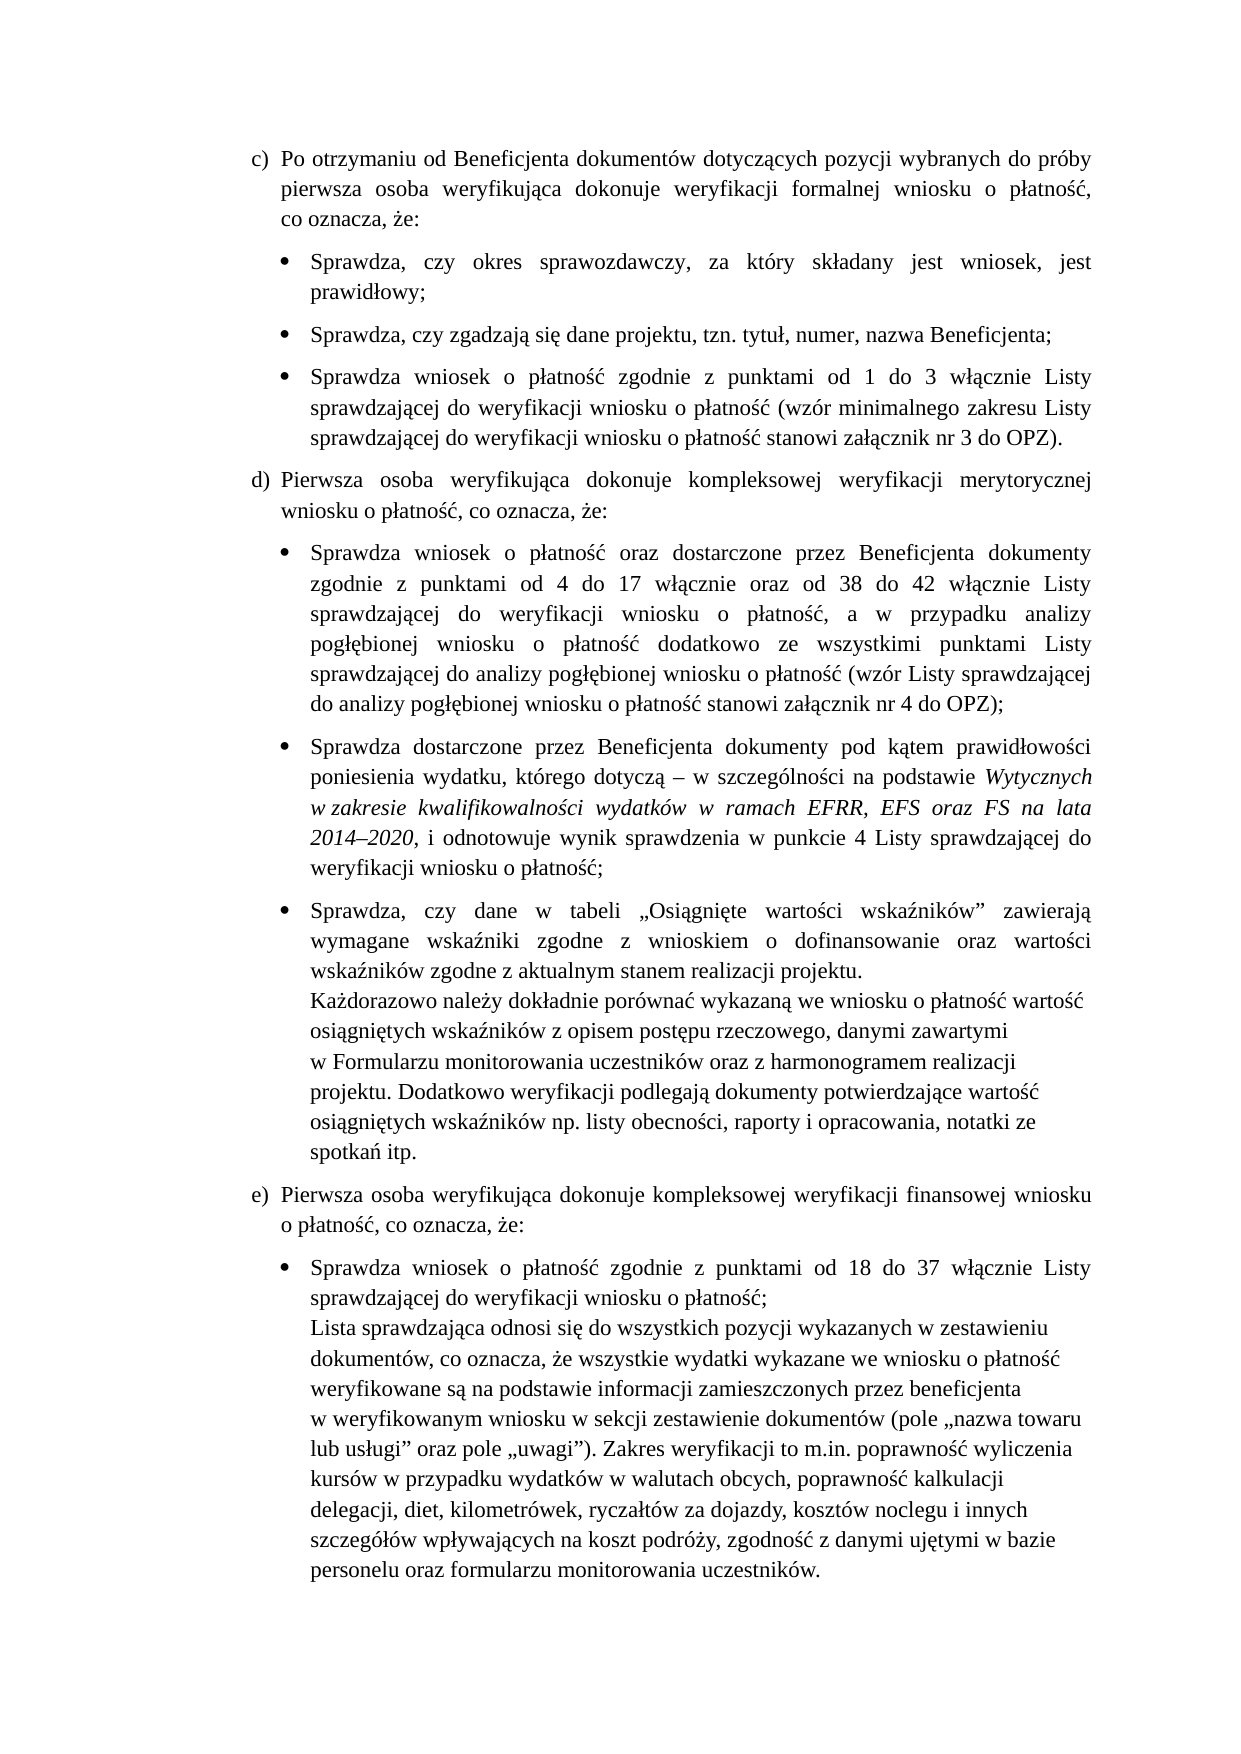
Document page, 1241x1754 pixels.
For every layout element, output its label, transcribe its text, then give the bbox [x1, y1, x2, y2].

list Sprawdza wniosek o płatność oraz dostarczone przez Beneficjenta dokumenty zgodnie z punktami od 4 do 17 włącznie oraz od 38 do 42 włącznie Listy sprawdzającej do weryfikacji wniosku o płatność, a w przypadku analizy pogłębionej wniosku o płatność dodatkowo ze wszystkimi punktami Listy sprawdzającej do analizy pogłębionej wniosku o płatność (wzór Listy sprawdzającej do analizy pogłębionej wniosku o płatność stanowi załącznik nr 4 do OPZ); [281, 539, 1093, 717]
list Sprawdza wniosek o płatność zgodnie z punktami od 18 do 37 włącznie Listy sprawdzającej do weryfikacji wniosku o płatność; [281, 1254, 1093, 1311]
list Po otrzymaniu od Beneficjenta dokumentów dotyczących pozycji wybranych do próby pierwsza osoba weryfikująca dokonuje weryfikacji formalnej wniosku o płatność, co oznacza, że: [251, 145, 1093, 231]
list Sprawdza, czy zgadzają się dane projektu, tzn. tytuł, numer, nazwa Beneficjenta; [281, 321, 1093, 347]
list Sprawdza, czy okres sprawozdawczy, za który składany jest wniosek, jest prawidłowy; [281, 248, 1093, 304]
text Lista sprawdzająca odnosi się do wszystkich pozycji wykazanych w zestawieniu dokumentów, co oznacza, że wszystkie wydatki wykazane we wniosku o płatność weryfikowane są na podstawie informacji zamieszczonych przez beneficjenta w weryfikowanym wniosku w sekcji zestawienie dokumentów (pole „nazwa towaru lub usługi” oraz pole „uwagi”). Zakres weryfikacji to m.in. poprawność wyliczenia kursów w przypadku wydatków w walutach obcych, poprawność kalkulacji delegacji, diet, kilometrówek, ryczałtów za dojazdy, kosztów noclegu i innych szczegółów wpływających na koszt podróży, zgodność z danymi ujętymi w bazie personelu oraz formularzu monitorowania uczestników. [310, 1314, 1093, 1582]
list Pierwsza osoba weryfikująca dokonuje kompleksowej weryfikacji finansowej wniosku o płatność, co oznacza, że: [251, 1181, 1093, 1238]
list Pierwsza osoba weryfikująca dokonuje kompleksowej weryfikacji merytorycznej wniosku o płatność, co oznacza, że: [251, 467, 1093, 523]
text Każdorazowo należy dokładnie porównać wykazaną we wniosku o płatność wartość osiągniętych wskaźników z opisem postępu rzeczowego, danymi zawartymi w Formularzu monitorowania uczestników oraz z harmonogramem realizacji projektu. Dodatkowo weryfikacji podlegają dokumenty potwierdzające wartość osiągniętych wskaźników np. listy obecności, raporty i opracowania, notatki ze spotkań itp. [310, 987, 1093, 1165]
list Sprawdza, czy dane w tabeli „Osiągnięte wartości wskaźników” zawierają wymagane wskaźniki zgodne z wnioskiem o dofinansowanie oraz wartości wskaźników zgodne z aktualnym stanem realizacji projektu. [281, 897, 1093, 983]
list Sprawdza wniosek o płatność zgodnie z punktami od 1 do 3 włącznie Listy sprawdzającej do weryfikacji wniosku o płatność (wzór minimalnego zakresu Listy sprawdzającej do weryfikacji wniosku o płatność stanowi załącznik nr 3 do OPZ). [281, 363, 1093, 450]
list Sprawdza dostarczone przez Beneficjenta dokumenty pod kątem prawidłowości poniesienia wydatku, którego dotyczą – w szczególności na podstawie Wytycznych w zakresie kwalifikowalności wydatków w ramach EFRR, EFS oraz FS na lata 2014–2020, i odnotowuje wynik sprawdzenia w punkcie 4 Listy sprawdzającej do weryfikacji wniosku o płatność; [281, 733, 1093, 880]
